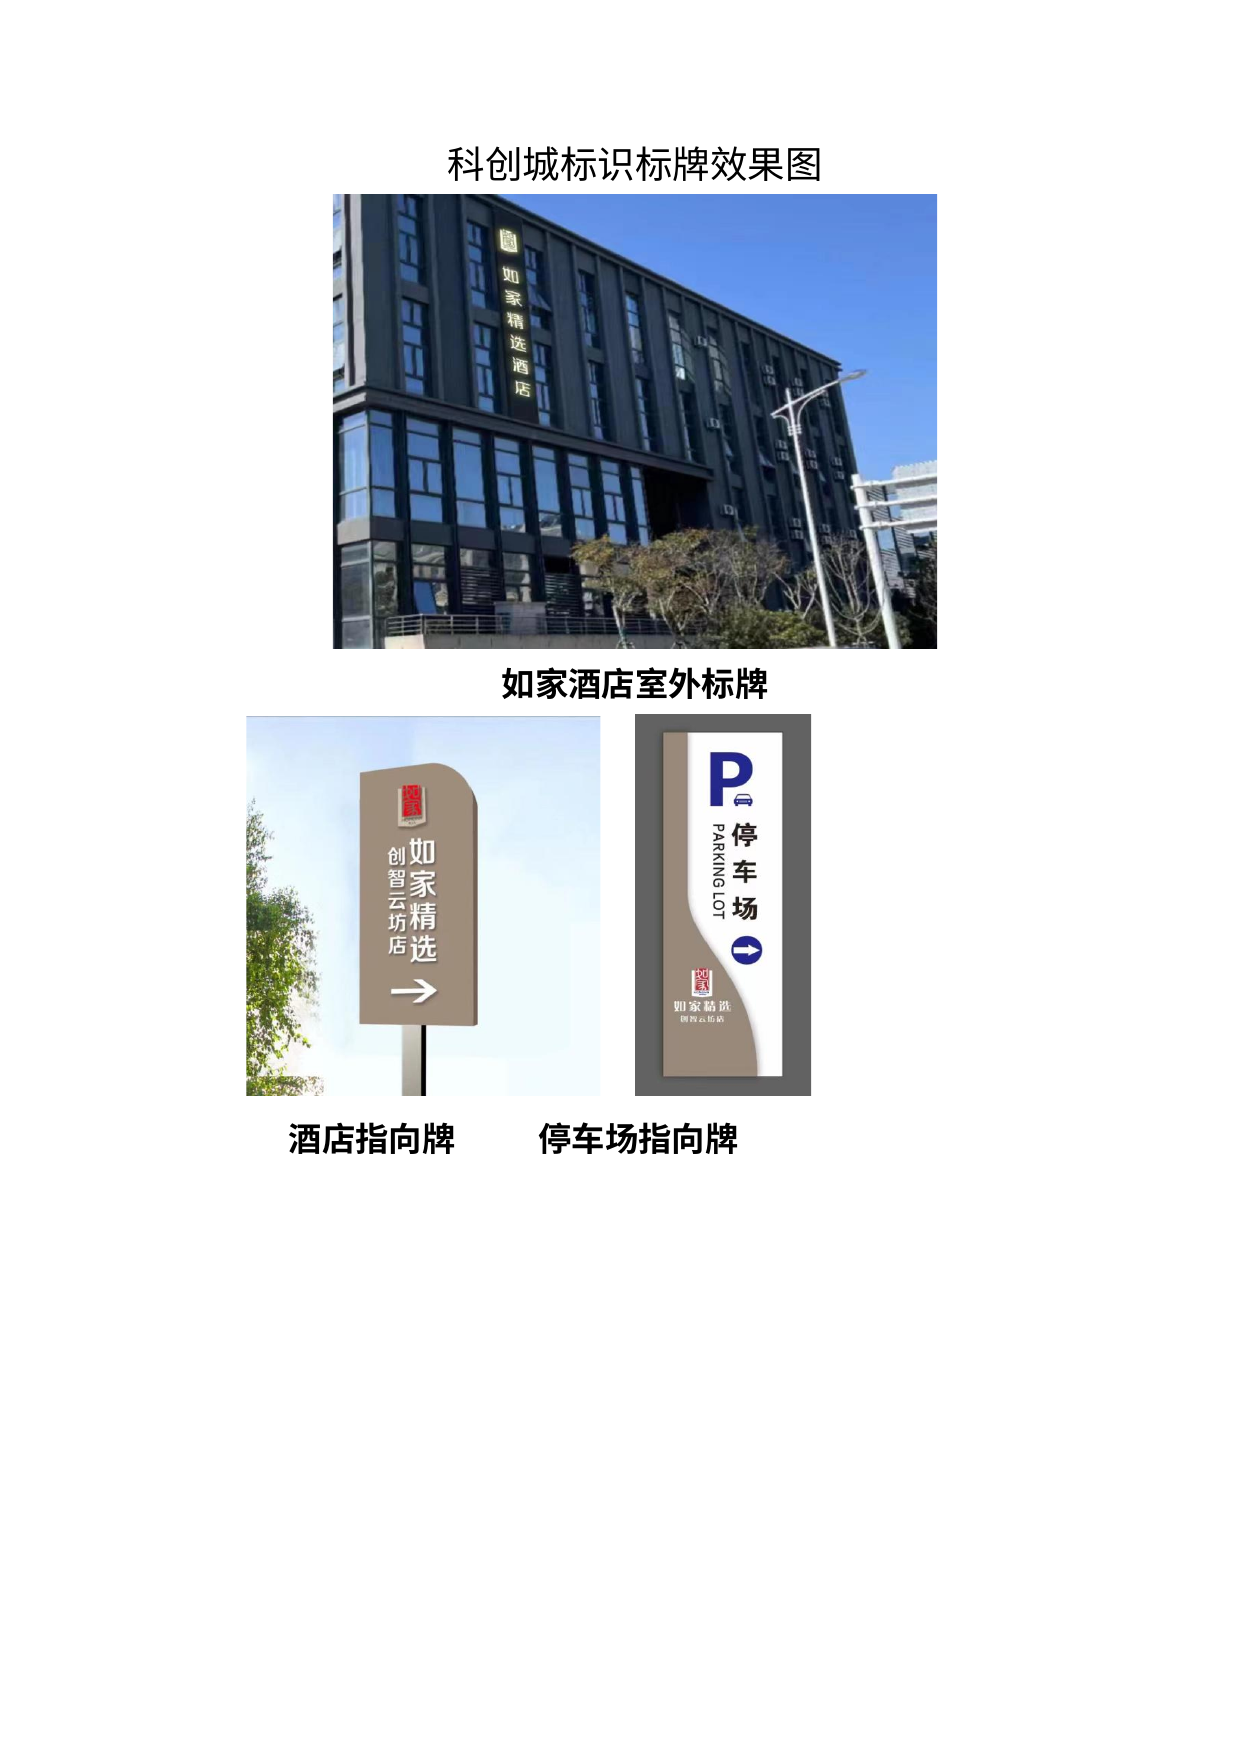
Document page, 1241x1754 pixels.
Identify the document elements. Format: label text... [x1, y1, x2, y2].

text 科创城标识标牌效果图 [177, 129, 1093, 194]
text 酒店指向牌 停车场指向牌 [177, 1104, 1093, 1169]
picture [635, 714, 812, 1096]
picture [246, 716, 601, 1096]
text 如家酒店室外标牌 [177, 649, 1093, 714]
picture [332, 194, 938, 649]
